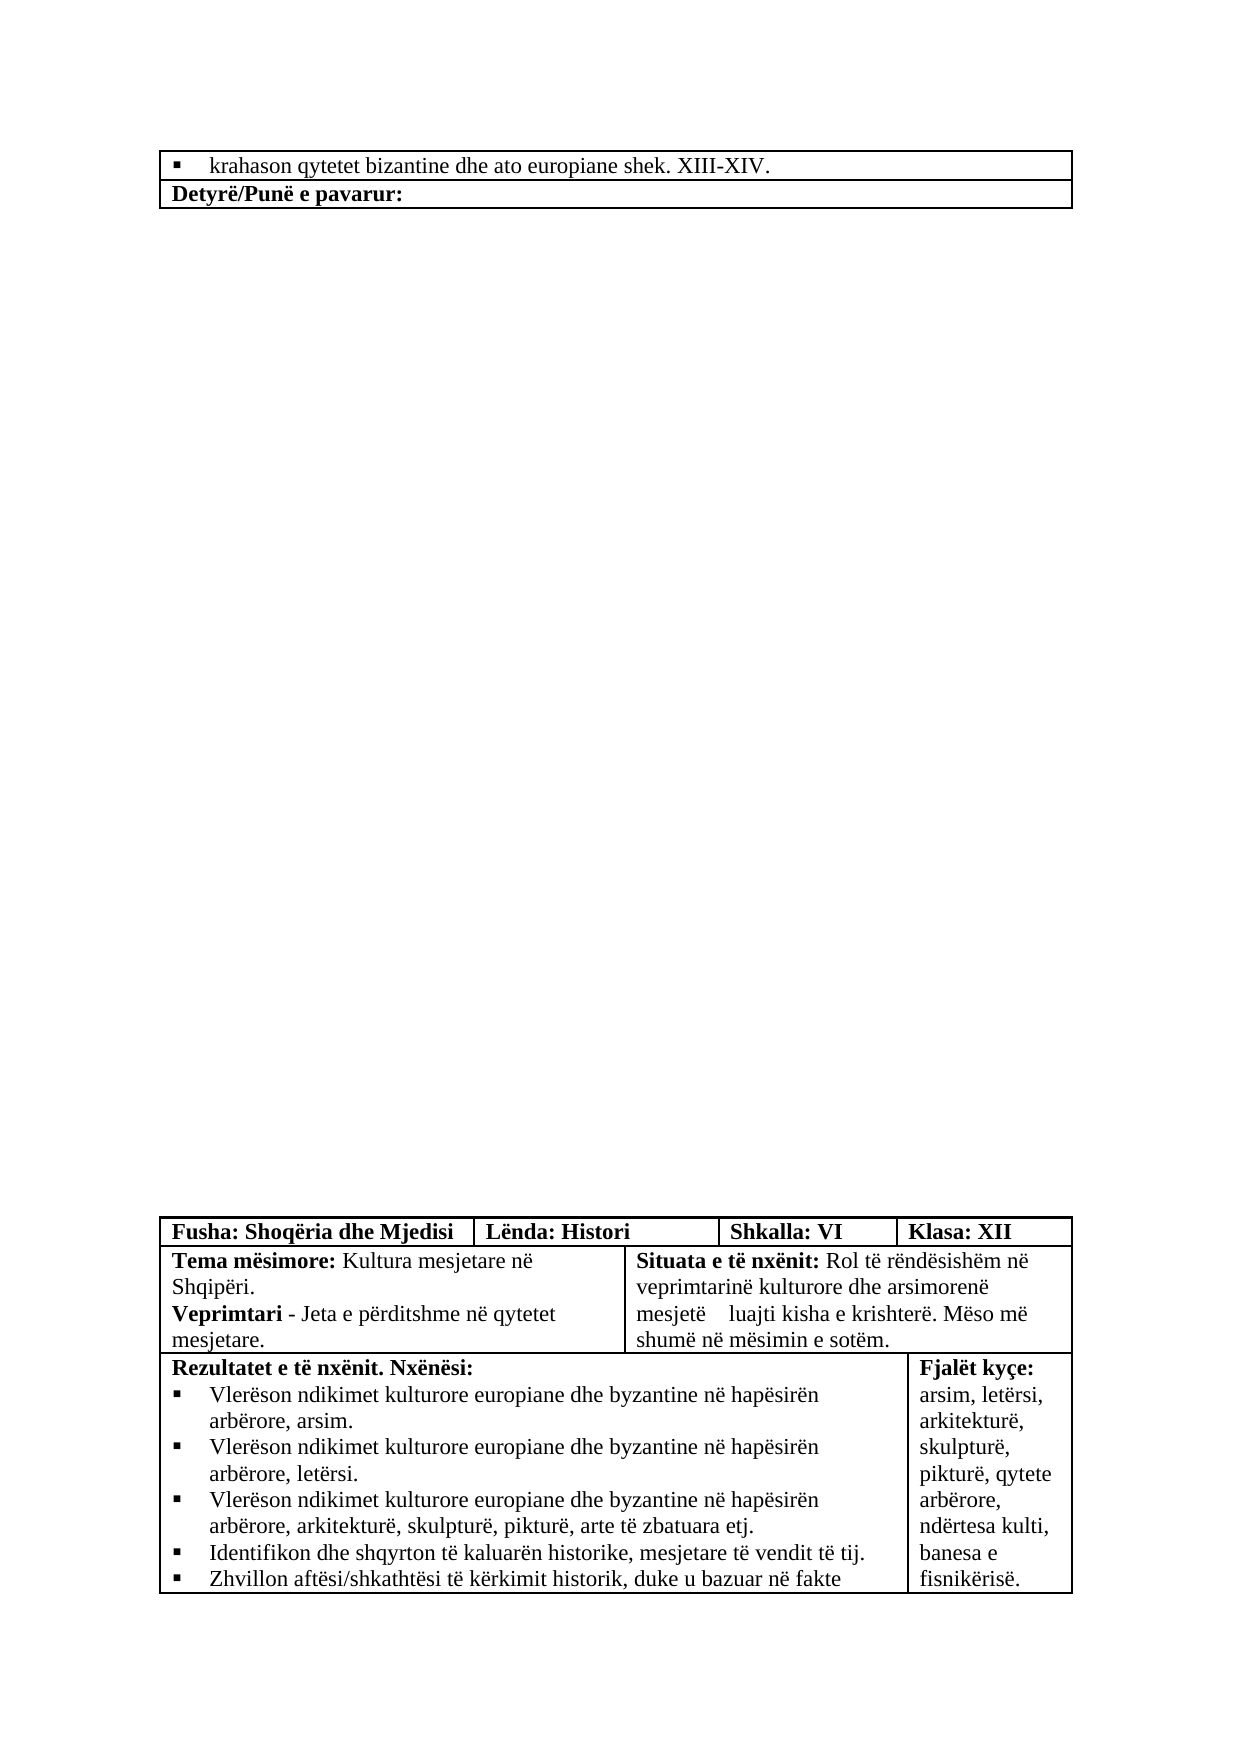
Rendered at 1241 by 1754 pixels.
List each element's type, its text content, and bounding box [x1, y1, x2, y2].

table_cell Detyrë/Punë e pavarur: [161, 181, 1071, 207]
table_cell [161, 1354, 907, 1592]
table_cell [909, 1354, 1071, 1592]
table_header Klasa: XII [898, 1219, 1071, 1245]
table_header Shkalla: VI [720, 1219, 896, 1245]
table_cell Situata e të nxënit: Rol të rëndësishëm në veprimtarinë kulturore dhe arsimorenë mesjetë luajti kisha e krishterë. Mëso më shumë në mësimin e sotëm. [626, 1247, 1071, 1352]
table_cell Tema mësimore: Kultura mesjetare në Shqipëri. Veprimtari - Jeta e përditshme në qytetet mesjetare. [161, 1247, 624, 1352]
table_header Fusha: Shoqëria dhe Mjedisi [161, 1219, 473, 1245]
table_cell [161, 152, 1071, 178]
table_header Lënda: Histori [475, 1219, 718, 1245]
